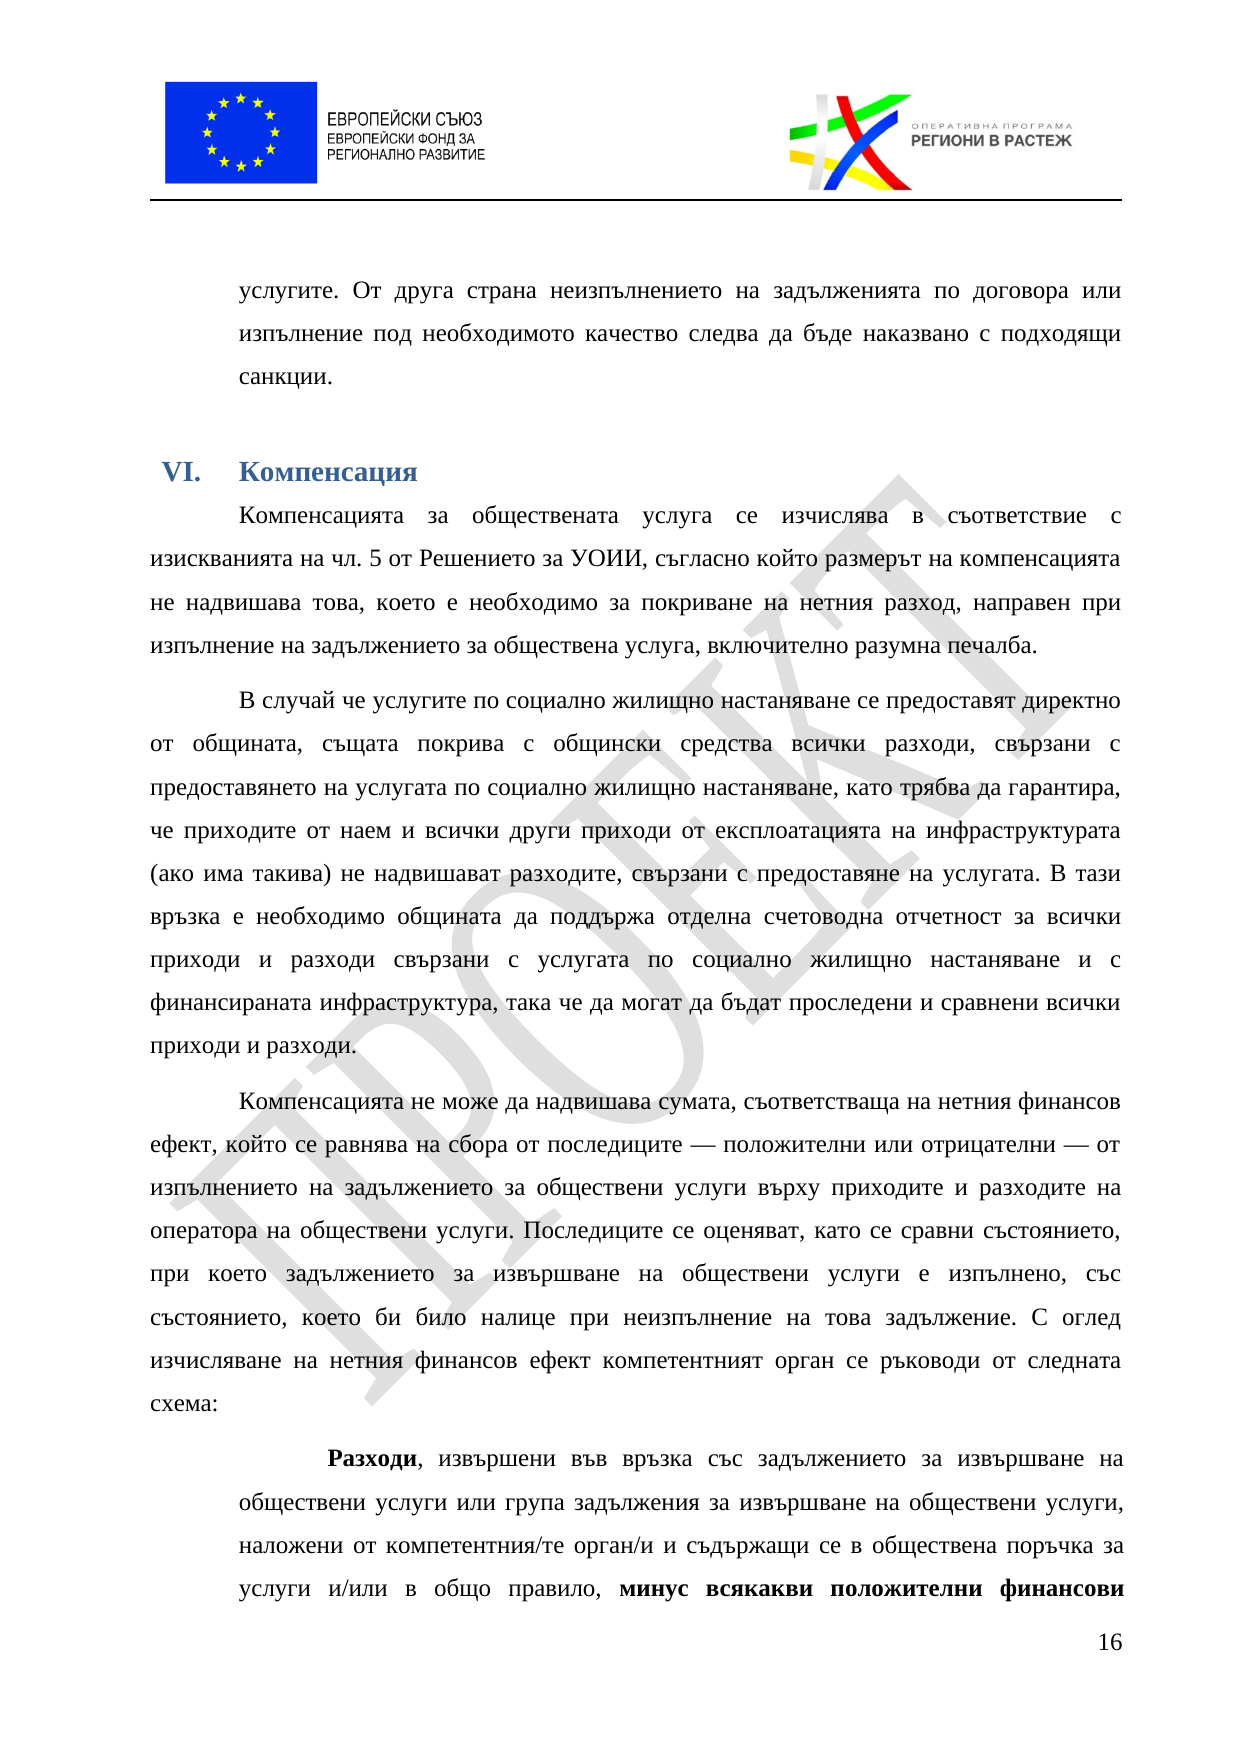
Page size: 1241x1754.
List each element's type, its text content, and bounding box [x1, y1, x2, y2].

text В случай че услугите по социално жилищно настаняване се предоставят директно от общината, същата покрива с общински средства всички разходи, свързани с предоставянето на услугата по социално жилищно настаняване, като трябва да гарантира, че приходите от наем и всички други приходи от експлоатацията на инфраструктурата (ако има такива) не надвишават разходите, свързани с предоставяне на услугата. В тази връзка е необходимо общината да поддържа отделна счетоводна отчетност за всички приходи и разходи свързани с услугата по социално жилищно настаняване и с финансираната инфраструктура, така че да могат да бъдат проследени и сравнени всички приходи и разходи. [150, 685, 1122, 1059]
text Компенсацията не може да надвишава сумата, съответстваща на нетния финансов ефект, който се равнява на сбора от последиците — положителни или отрицателни — от изпълнението на задължението за обществени услуги върху приходите и разходите на оператора на обществени услуги. Последиците се оценяват, като се сравни състоянието, при което задължението за извършване на обществени услуги е изпълнено, със състоянието, което би било налице при неизпълнение на това задължение. С оглед изчисляване на нетния финансов ефект компетентният орган се ръководи от следната схема: [150, 1086, 1122, 1417]
text Компенсацията за обществената услуга се изчислява в съответствие с изискванията на чл. 5 от Решението за УОИИ, съгласно който размерът на компенсацията не надвишава това, което е необходимо за покриване на нетния разход, направен при изпълнение на задължението за обществена услуга, включително разумна печалба. [150, 500, 1122, 658]
picture [150, 70, 513, 197]
picture [774, 86, 1093, 197]
subtitle Компенсация [201, 454, 1122, 488]
